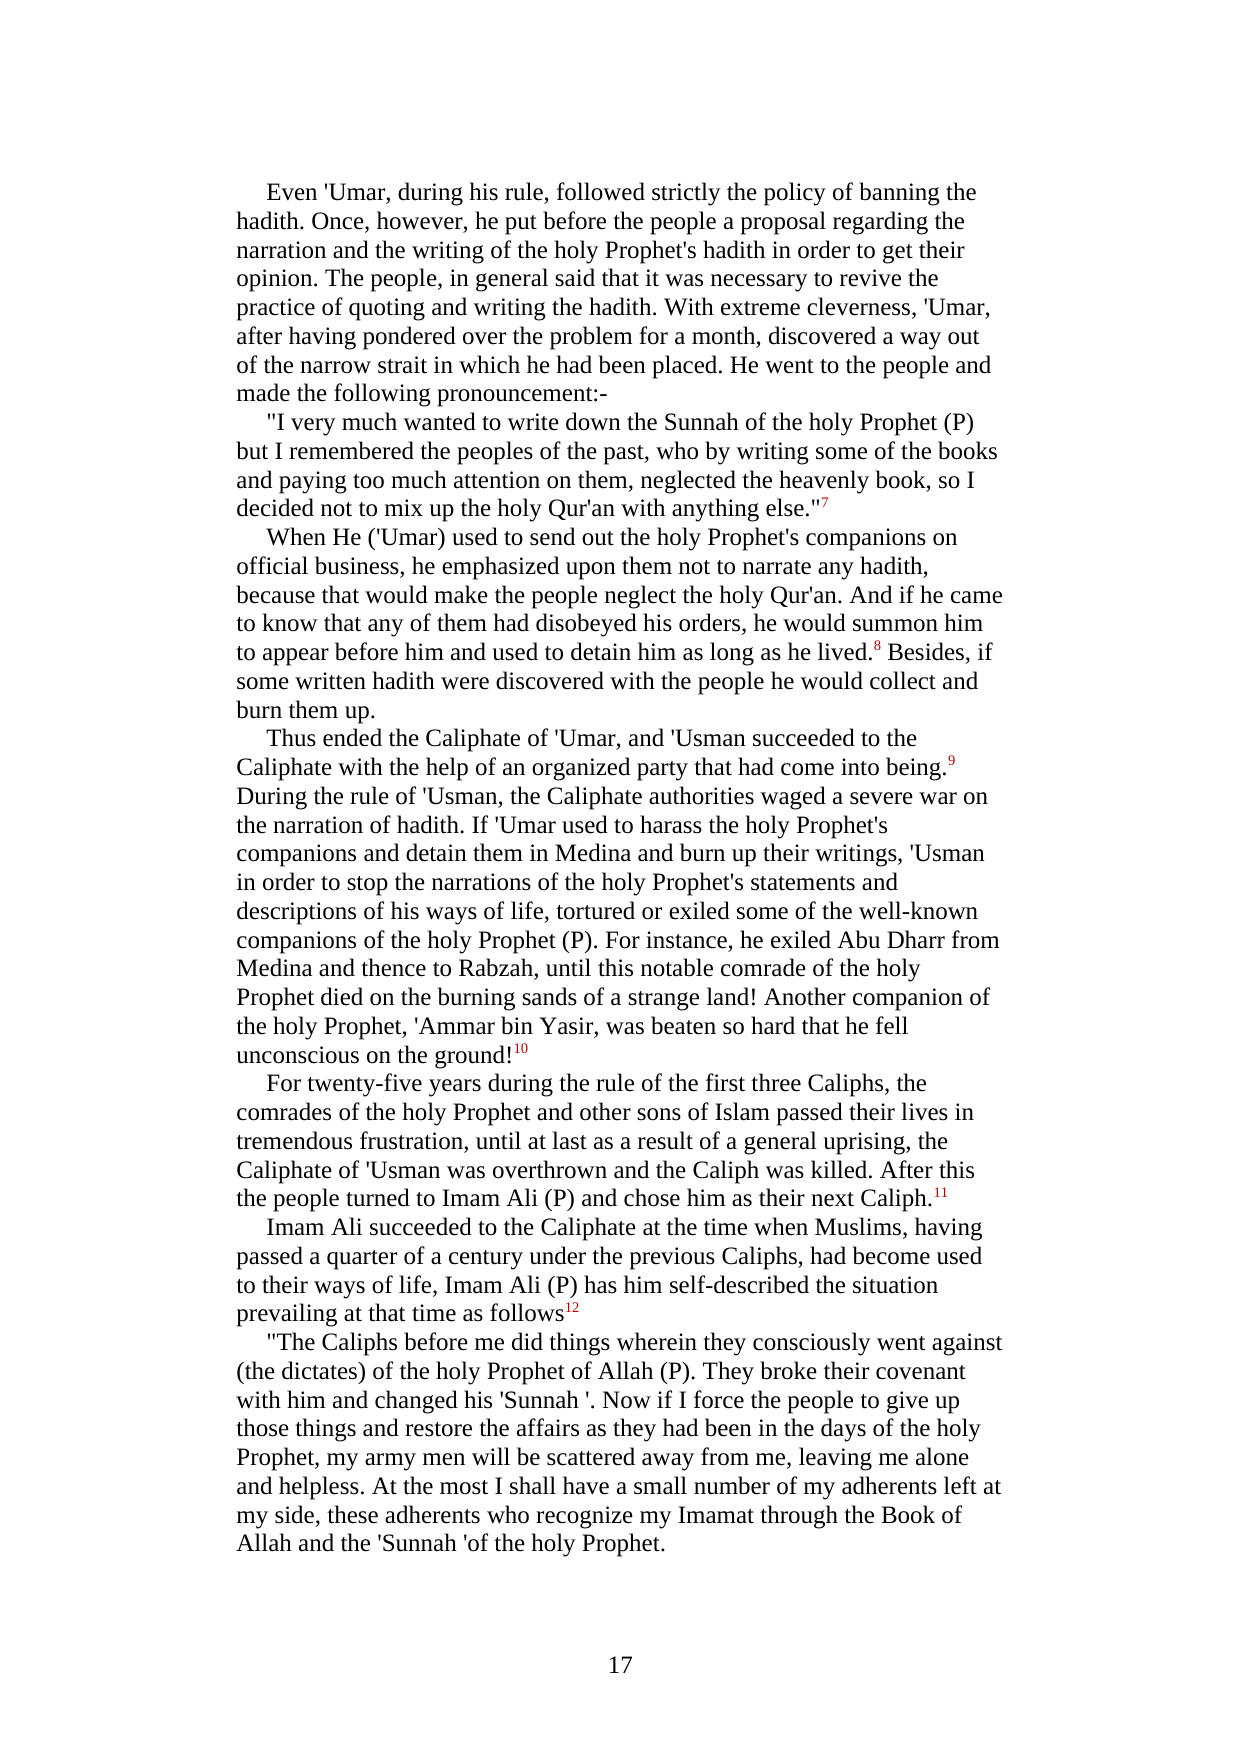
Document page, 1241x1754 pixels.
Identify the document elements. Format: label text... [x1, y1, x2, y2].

text "I very much wanted to write down the Sunnah of the holy Prophet (P) but I remembered the peoples of the past, who by writing some of the books and paying too much attention on them, neglected the heavenly book, so I decided not to mix up the holy Qur'an with anything else."7 [236, 407, 1004, 522]
text When He ('Umar) used to send out the holy Prophet's companions on official business, he emphasized upon them not to narrate any hadith, because that would make the people neglect the holy Qur'an. And if he came to know that any of them had disobeyed his orders, he would summon him to appear before him and used to detain him as long as he lived.8 Besides, if some written hadith were discovered with the people he would collect and burn them up. [236, 522, 1004, 723]
text For twenty-five years during the rule of the first three Caliphs, the comrades of the holy Prophet and other sons of Islam passed their lives in tremendous frustration, until at last as a result of a general uprising, the Caliphate of 'Usman was overthrown and the Caliph was killed. After this the people turned to Imam Ali (P) and chose him as their next Caliph.11 [236, 1068, 1004, 1212]
text Even 'Umar, during his rule, followed strictly the policy of banning the hadith. Once, however, he put before the people a proposal regarding the narration and the writing of the holy Prophet's hadith in order to get their opinion. The people, in general said that it was necessary to revive the practice of quoting and writing the hadith. With extreme cleverness, 'Umar, after having pondered over the problem for a month, discovered a way out of the narrow strait in which he had been placed. He went to the people and made the following pronouncement:- [236, 177, 1004, 407]
text Imam Ali succeeded to the Caliphate at the time when Muslims, having passed a quarter of a century under the previous Caliphs, had become used to their ways of life, Imam Ali (P) has him­ self-described the situation prevailing at that time as follows12 [236, 1212, 1004, 1327]
text "The Caliphs before me did things wherein they consciously went against (the dictates) of the holy Prophet of Allah (P). They broke their covenant with him and changed his 'Sunnah '. Now if I force the people to give up those things and restore the affairs as they had been in the days of the holy Prophet, my army men will be scattered away from me, leaving me alone and helpless. At the most I shall have a small number of my adherents left at my side, these adherents who recognize my Imamat through the Book of Allah and the 'Sunnah 'of the holy Prophet. [236, 1327, 1004, 1557]
text Thus ended the Caliphate of 'Umar, and 'Usman succeeded to the Caliphate with the help of an organized party that had come into being.9 During the rule of 'Usman, the Caliphate authorities waged a severe war on the narration of hadith. If 'Umar used to harass the holy Prophet's companions and detain them in Medina and burn up their writings, 'Usman in order to stop the narrations of the holy Prophet's statements and descriptions of his ways of life, tortured or exiled some of the well-known companions of the holy Prophet (P). For instance, he exiled Abu Dharr from Medina and thence to Rabzah, until this notable comrade of the holy Prophet died on the burning sands of a strange land! Another companion of the holy Prophet, 'Ammar bin Yasir, was beaten so hard that he fell unconscious on the ground!10 [236, 723, 1004, 1068]
